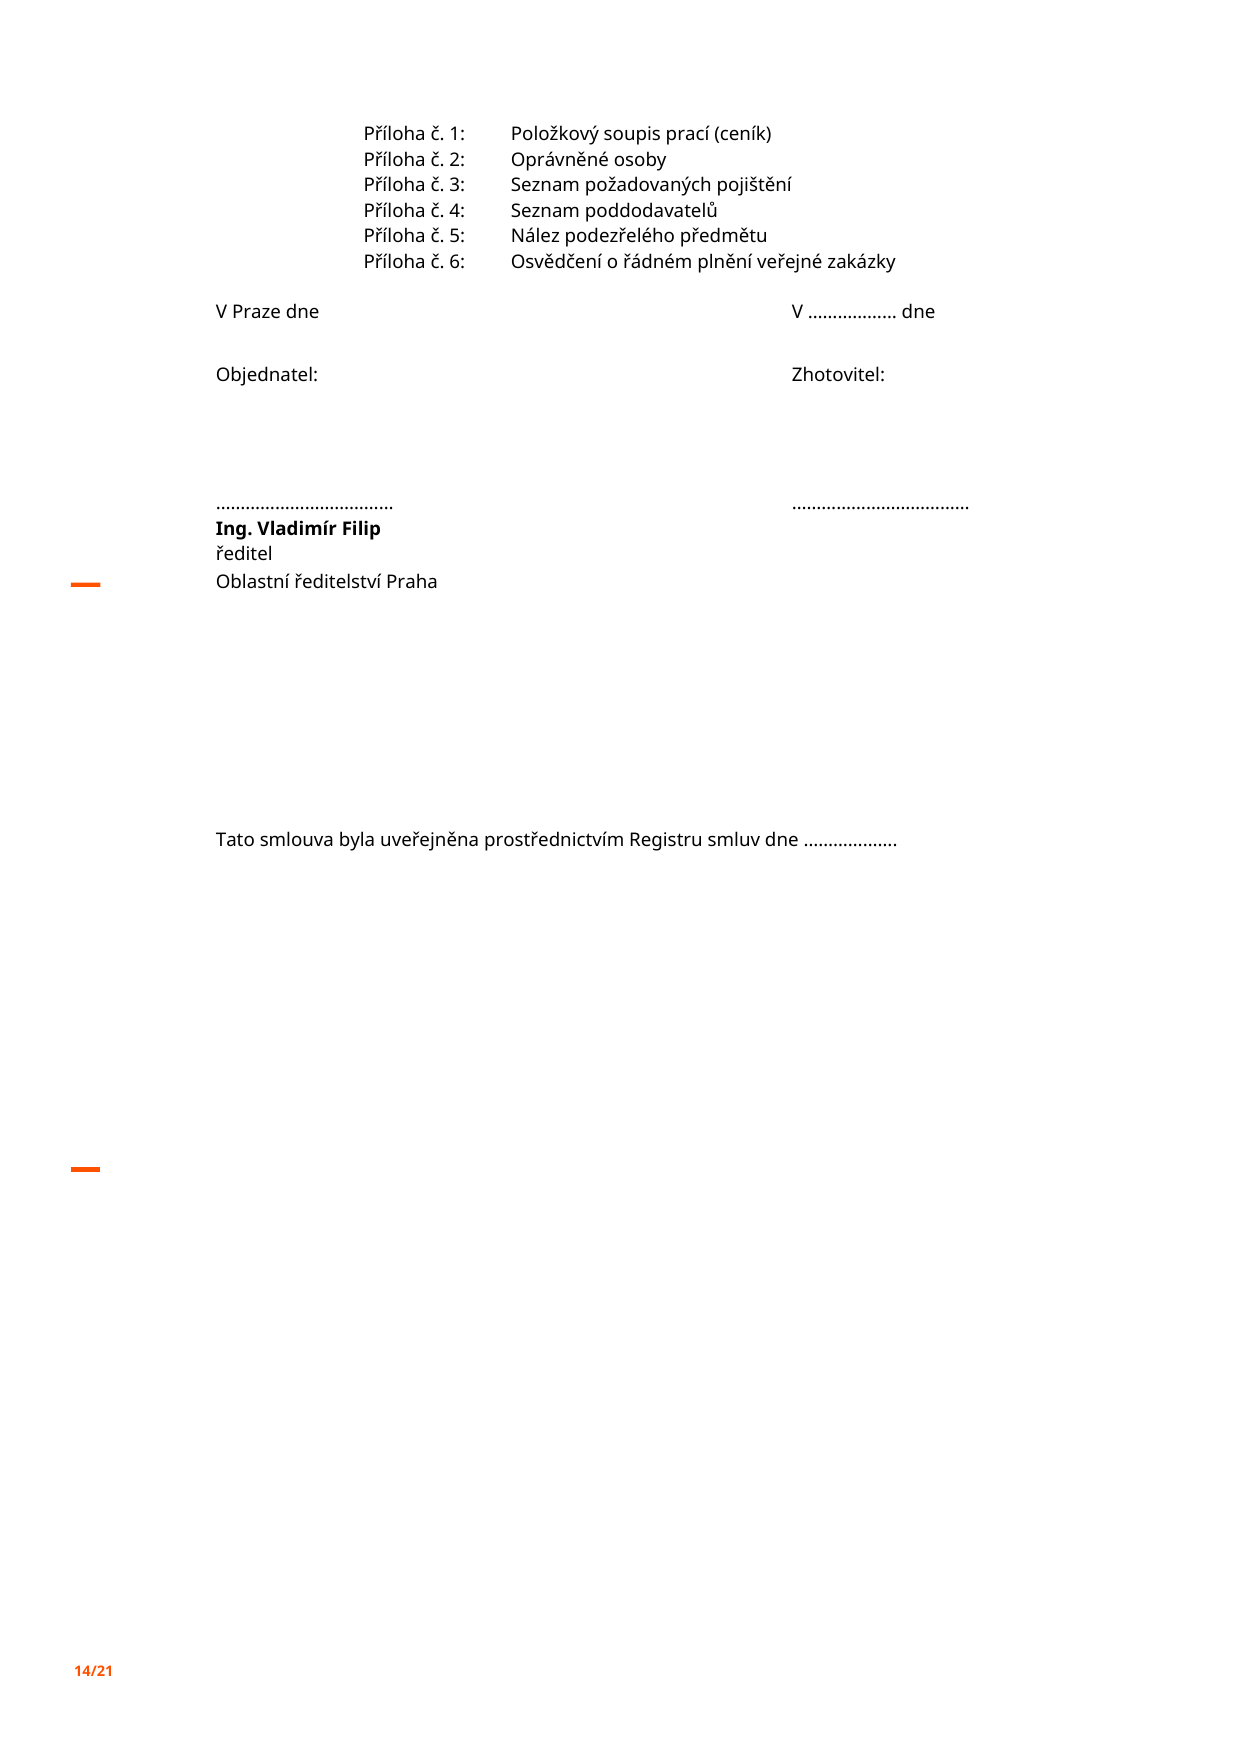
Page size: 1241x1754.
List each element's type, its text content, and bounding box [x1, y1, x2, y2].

text Objednatel: Zhotovitel: [216, 362, 1122, 387]
text ředitel [216, 540, 1122, 566]
text ……………………………… ……………………………… [216, 489, 1122, 515]
text Příloha č. 5: Nález podezřelého předmětu [363, 223, 1122, 248]
text Oblastní ředitelství Praha [216, 568, 1122, 594]
text Ing. Vladimír Filip [216, 515, 1122, 540]
text Příloha č. 6: Osvědčení o řádném plnění veřejné zakázky [363, 248, 1122, 274]
text Tato smlouva byla uveřejněna prostřednictvím Registru smluv dne ………………. [216, 827, 1122, 852]
text Příloha č. 1: Položkový soupis prací (ceník) [289, 121, 1122, 146]
text Příloha č. 3: Seznam požadovaných pojištění [363, 172, 1122, 197]
text Příloha č. 2: Oprávněné osoby [363, 146, 1122, 172]
text V Praze dne V ……………… dne [216, 299, 1122, 324]
text Příloha č. 4: Seznam poddodavatelů [363, 197, 1122, 223]
